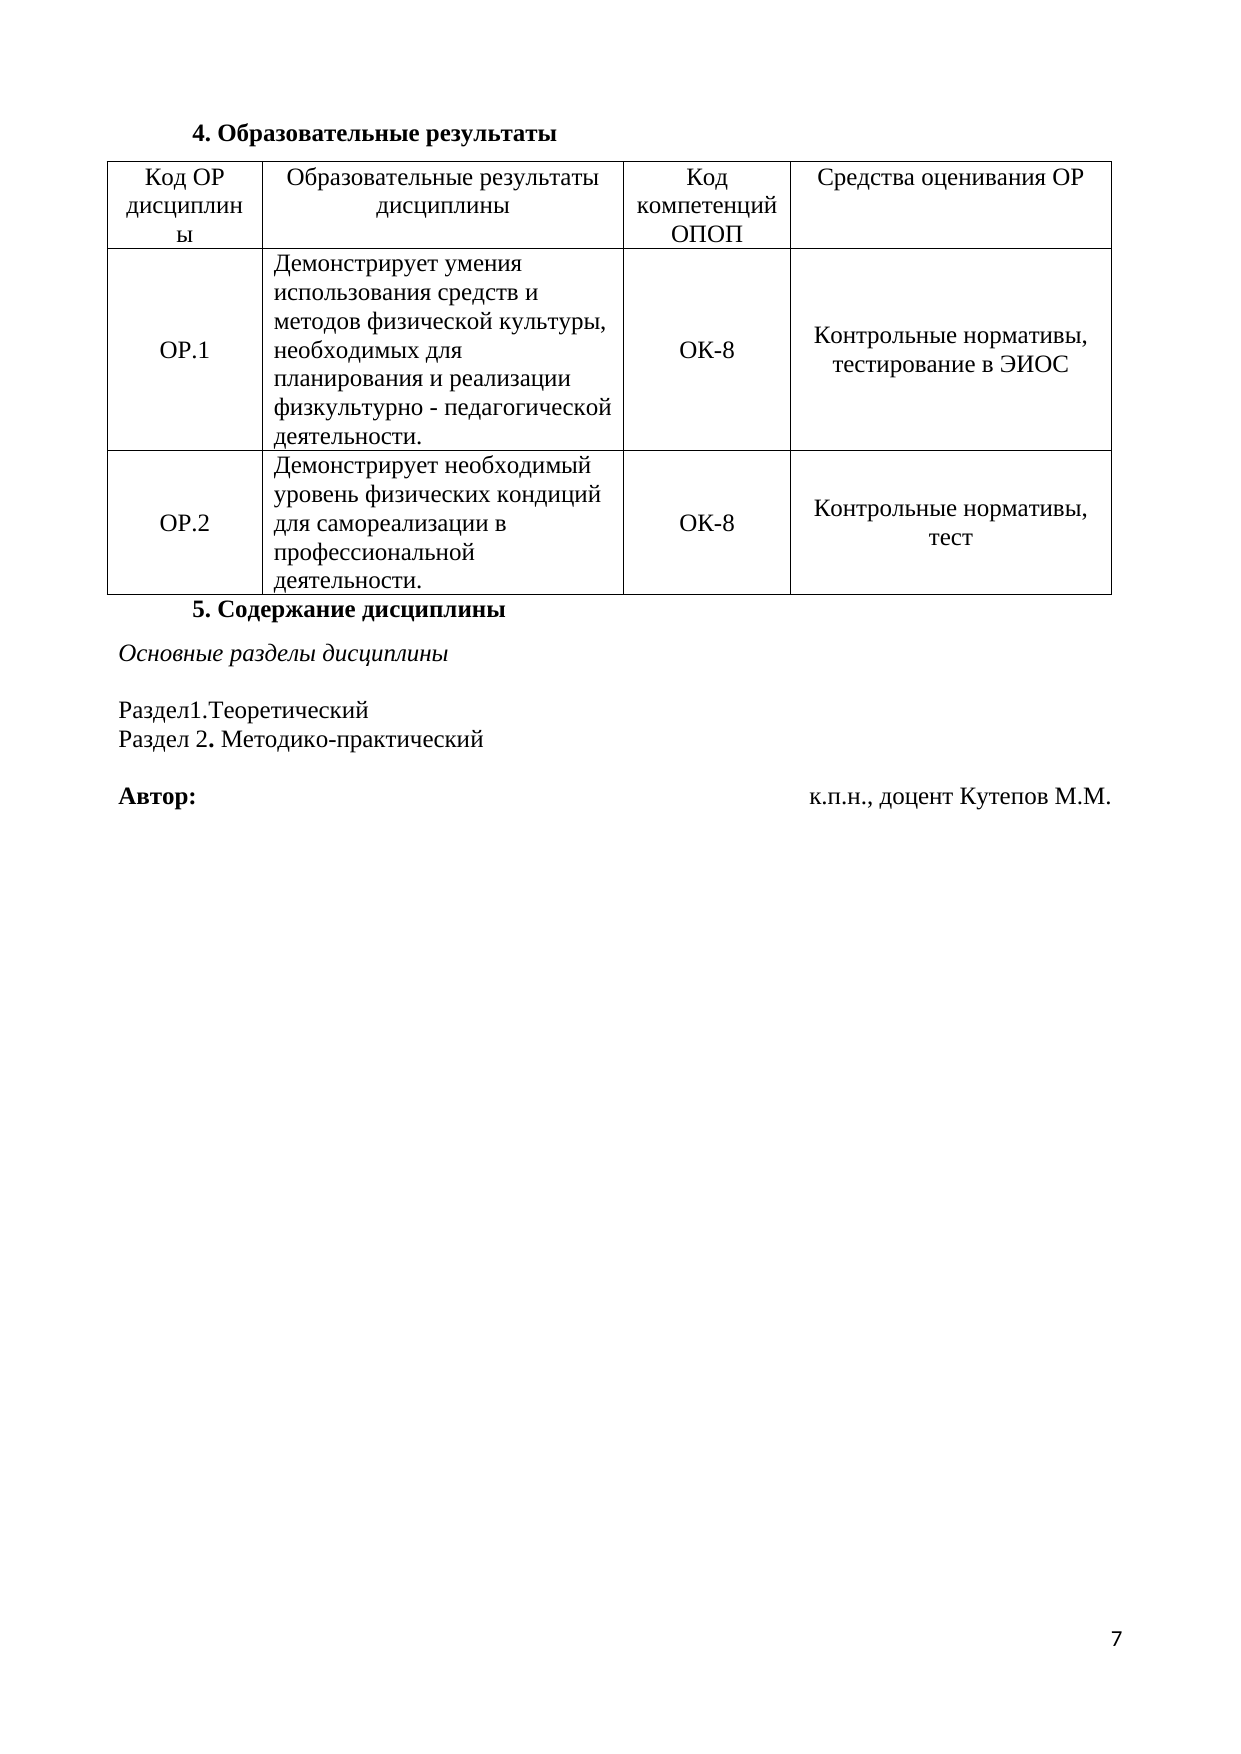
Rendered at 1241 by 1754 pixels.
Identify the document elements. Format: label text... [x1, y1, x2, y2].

table_cell Демонстрирует умения использования средств и методов физической культуры, необходимых для планирования и реализации физкультурно - педагогической деятельности. [263, 249, 623, 450]
table_cell ОР.2 [108, 451, 262, 594]
table_header Код ОР дисциплины [108, 162, 262, 248]
text Раздел1.Теоретический [118, 695, 1122, 724]
text 5. Содержание дисциплины [118, 594, 1122, 623]
table_header Код компетенций ОПОП [624, 162, 790, 248]
text 4. Образовательные результаты [118, 118, 1122, 147]
text Основные разделы дисциплины [118, 638, 1122, 666]
table_cell Демонстрирует необходимый уровень физических кондиций для самореализации в профессиональной деятельности. [263, 451, 623, 594]
table_cell ОР.1 [108, 249, 262, 450]
text Раздел 2. Методико-практический [118, 724, 1122, 753]
table_cell Контрольные нормативы, тест [791, 451, 1111, 594]
table_header Образовательные результаты дисциплины [263, 162, 623, 248]
table_cell Контрольные нормативы, тестирование в ЭИОС [791, 249, 1111, 450]
table_header Средства оценивания ОР [791, 162, 1111, 248]
table_cell ОК-8 [624, 249, 790, 450]
text Автор: к.п.н., доцент Кутепов М.М. [118, 781, 1122, 810]
table_cell ОК-8 [624, 451, 790, 594]
